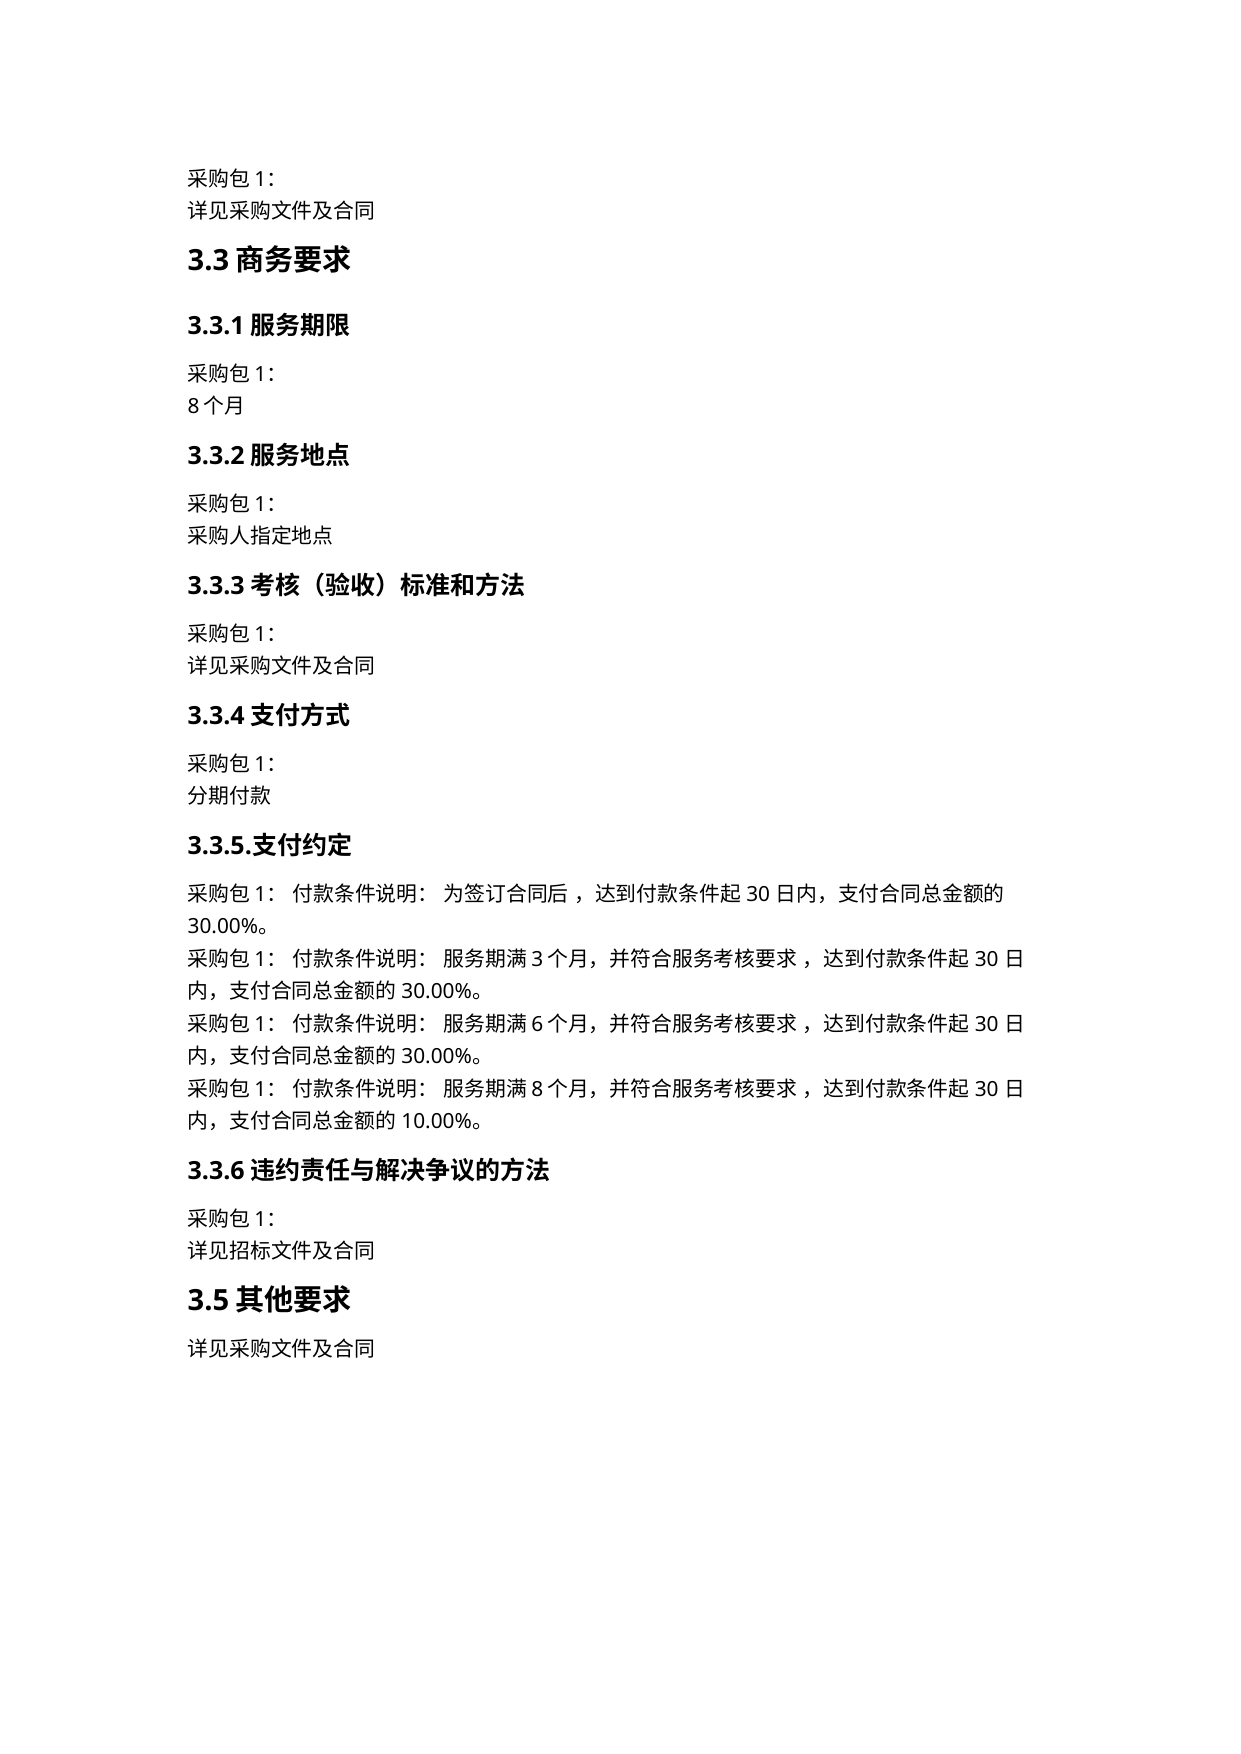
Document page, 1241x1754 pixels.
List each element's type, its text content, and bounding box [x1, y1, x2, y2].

text 3.3.3考核（验收）标准和方法 [187, 552, 1053, 617]
text 3.3.5.支付约定 [187, 812, 1053, 877]
text 采购包1： [187, 487, 1053, 519]
text 3.3商务要求 [187, 227, 1053, 292]
text 采购包1： [187, 617, 1053, 649]
text 详见采购文件及合同 [187, 649, 1053, 682]
text 采购包1： [187, 162, 1053, 194]
text 详见采购文件及合同 [187, 194, 1053, 227]
text 8个月 [187, 389, 1053, 422]
text 采购包1： 付款条件说明： 服务期满3个月，并符合服务考核要求 ，达到付款条件起 30 日内，支付合同总金额的 30.00%。 [187, 942, 1053, 1007]
text 详见采购文件及合同 [187, 1332, 1053, 1364]
text 3.5其他要求 [187, 1267, 1053, 1332]
text 3.3.1服务期限 [187, 292, 1053, 357]
text 采购包1： [187, 357, 1053, 389]
text 3.3.2服务地点 [187, 422, 1053, 487]
text 3.3.4支付方式 [187, 682, 1053, 747]
text 采购包1： [187, 1202, 1053, 1234]
text 采购包1： 付款条件说明： 为签订合同后 ，达到付款条件起 30 日内，支付合同总金额的 30.00%。 [187, 877, 1053, 942]
text 采购人指定地点 [187, 519, 1053, 552]
text 详见招标文件及合同 [187, 1234, 1053, 1267]
text 采购包1： 付款条件说明： 服务期满6个月，并符合服务考核要求 ，达到付款条件起 30 日内，支付合同总金额的 30.00%。 [187, 1007, 1053, 1072]
text 分期付款 [187, 779, 1053, 812]
text 采购包1： 付款条件说明： 服务期满8个月，并符合服务考核要求 ，达到付款条件起 30 日内，支付合同总金额的 10.00%。 [187, 1072, 1053, 1137]
text 采购包1： [187, 747, 1053, 779]
text 3.3.6违约责任与解决争议的方法 [187, 1137, 1053, 1202]
